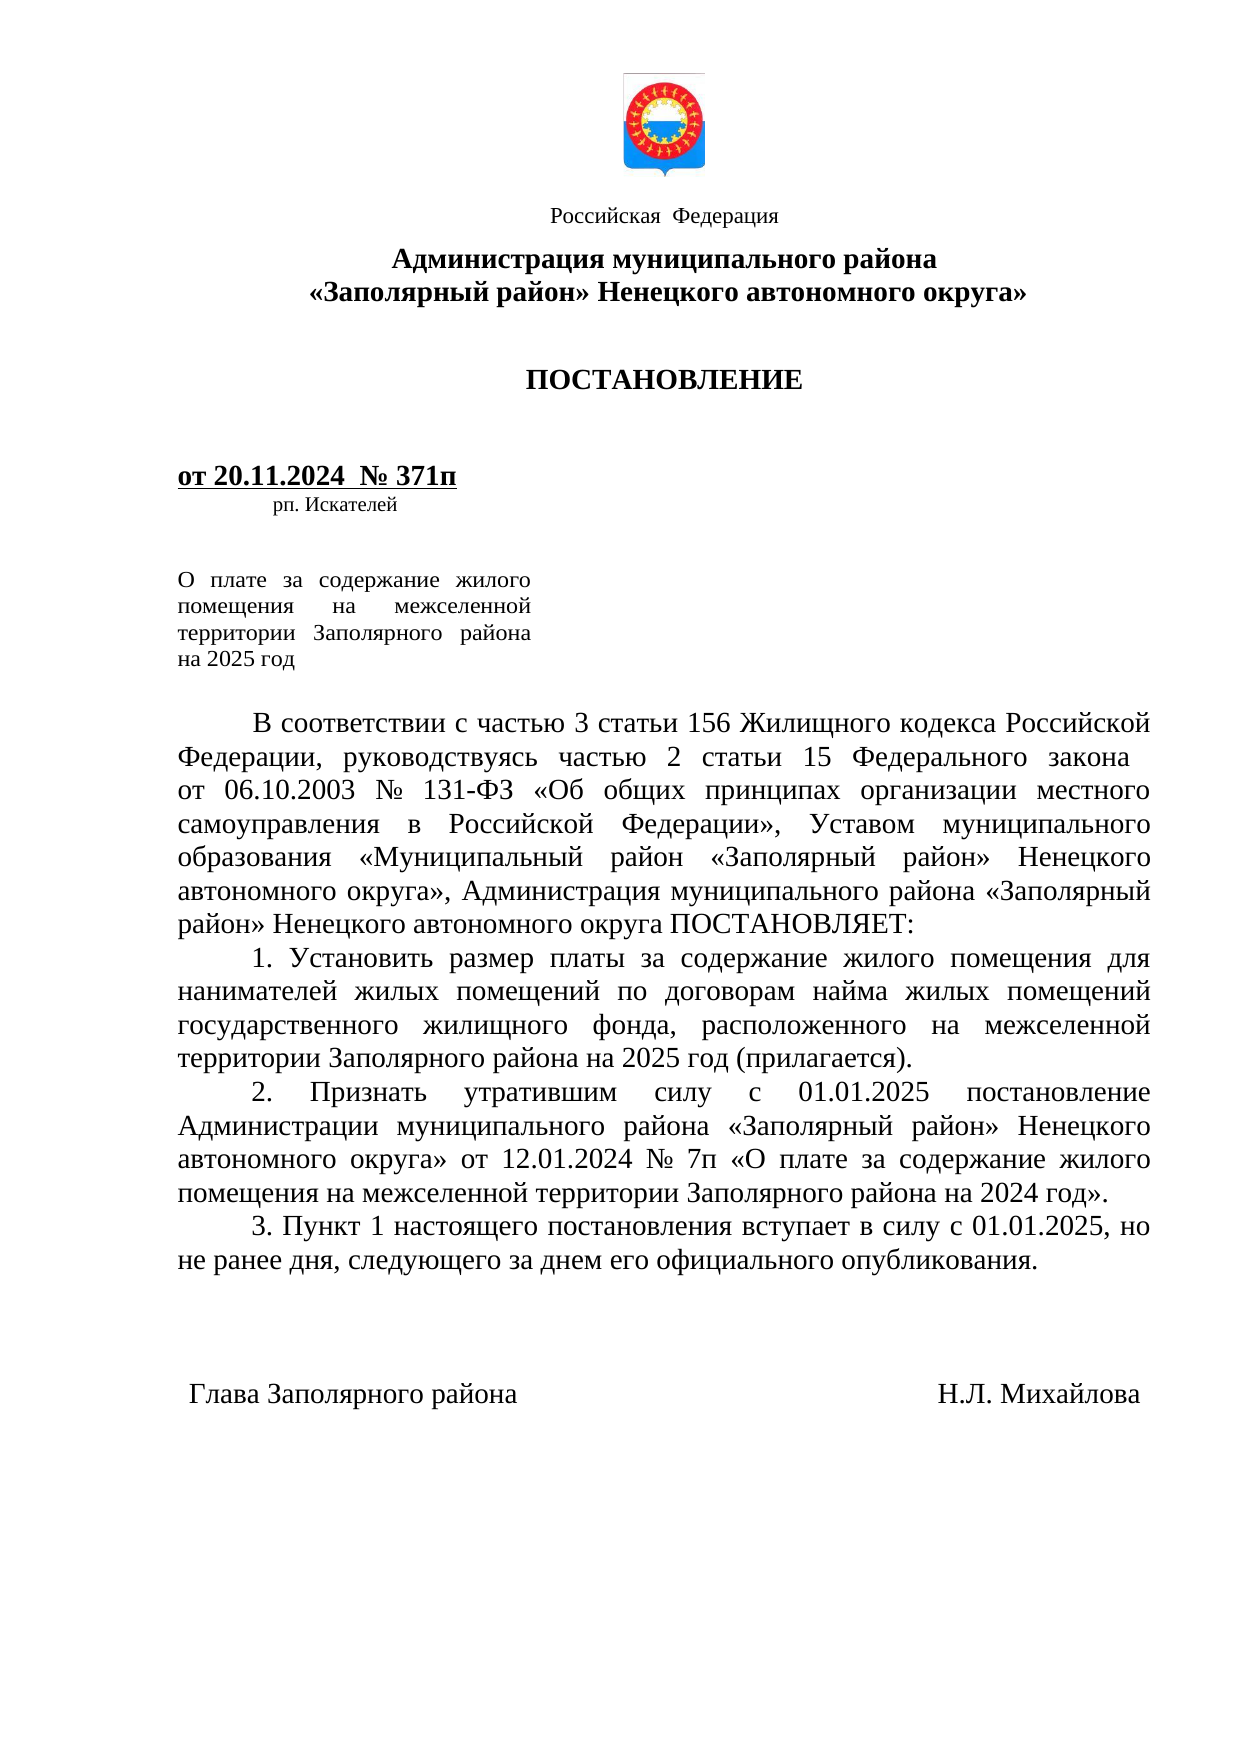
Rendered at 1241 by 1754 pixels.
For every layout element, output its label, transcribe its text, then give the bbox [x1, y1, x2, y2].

text Российская Федерация [177, 202, 1152, 228]
text 1. Установить размер платы за содержание жилого помещения для нанимателей жилых помещений по договорам найма жилых помещений государственного жилищного фонда, расположенного на межселенной территории Заполярного района на 2025 год (прилагается). [177, 940, 1152, 1074]
text О плате за содержание жилого помещения на межселенной территории Заполярного района на 2025 год [177, 566, 532, 672]
text от 20.11.2024 № 371п [177, 458, 1152, 492]
subtitle «Заполярный район» Ненецкого автономного округа» [177, 274, 1152, 308]
text 3. Пункт 1 настоящего постановления вступает в силу с 01.01.2025, но не ранее дня, следующего за днем его официального опубликования. [177, 1208, 1152, 1275]
text ПОСТАНОВЛЕНИЕ [177, 362, 1152, 396]
subtitle Администрация муниципального района [177, 241, 1152, 274]
text 2. Признать утратившим силу с 01.01.2025 постановление Администрации муниципального района «Заполярный район» Ненецкого автономного округа» от 12.01.2024 № 7п «О плате за содержание жилого помещения на межселенной территории Заполярного района на 2024 год». [177, 1074, 1152, 1208]
table_header Глава Заполярного района [177, 1309, 666, 1409]
table_header Н.Л. Михайлова [666, 1309, 1152, 1409]
text рп. Искателей [236, 492, 1152, 516]
picture [623, 73, 705, 177]
text В соответствии с частью 3 статьи 156 Жилищного кодекса Российской Федерации, руководствуясь частью 2 статьи 15 Федерального закона от 06.10.2003 № 131-ФЗ «Об общих принципах организации местного самоуправления в Российской Федерации», Уставом муниципального образования «Муниципальный район «Заполярный район» Ненецкого автономного округа», Администрация муниципального района «Заполярный район» Ненецкого автономного округа ПОСТАНОВЛЯЕТ: [177, 705, 1152, 940]
